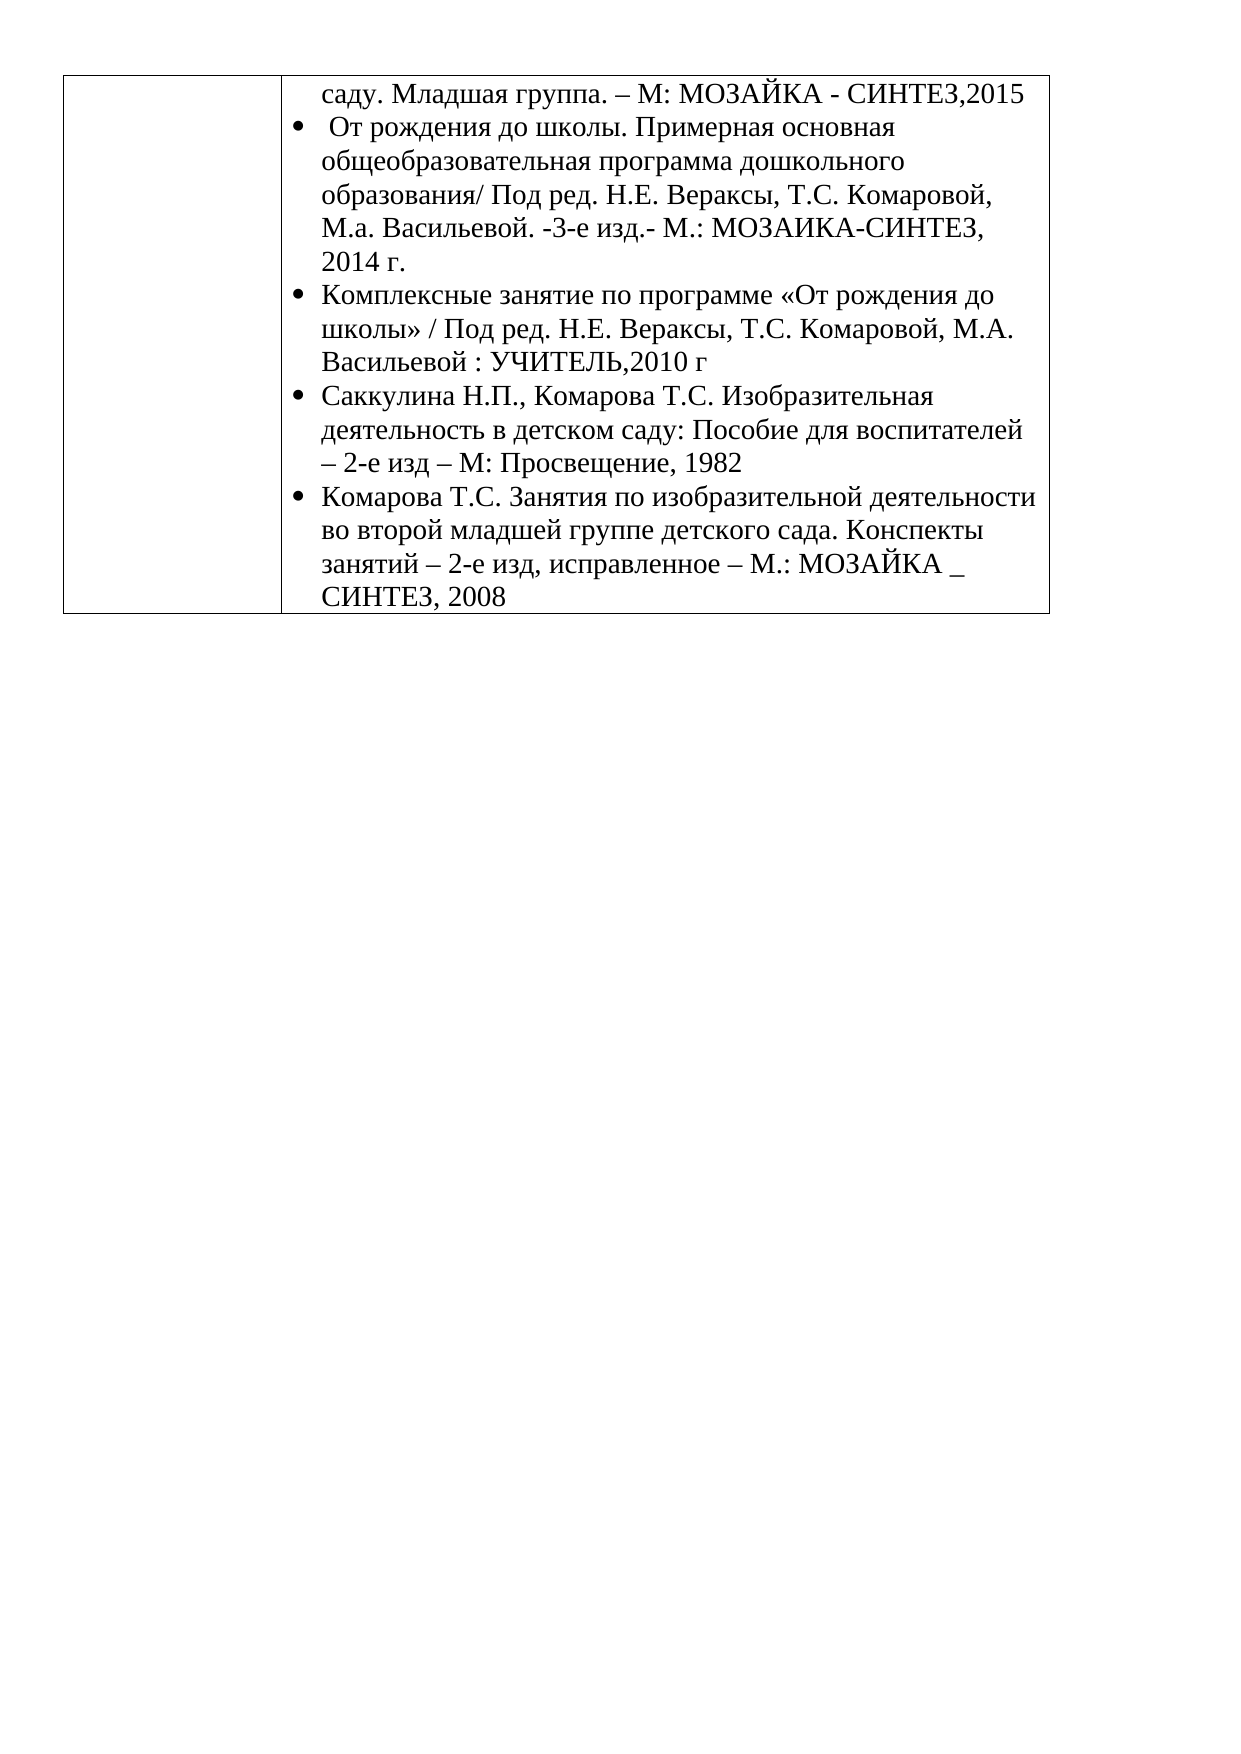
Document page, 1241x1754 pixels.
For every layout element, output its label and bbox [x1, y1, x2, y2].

table_header [64, 76, 281, 613]
table_header [282, 76, 1049, 613]
